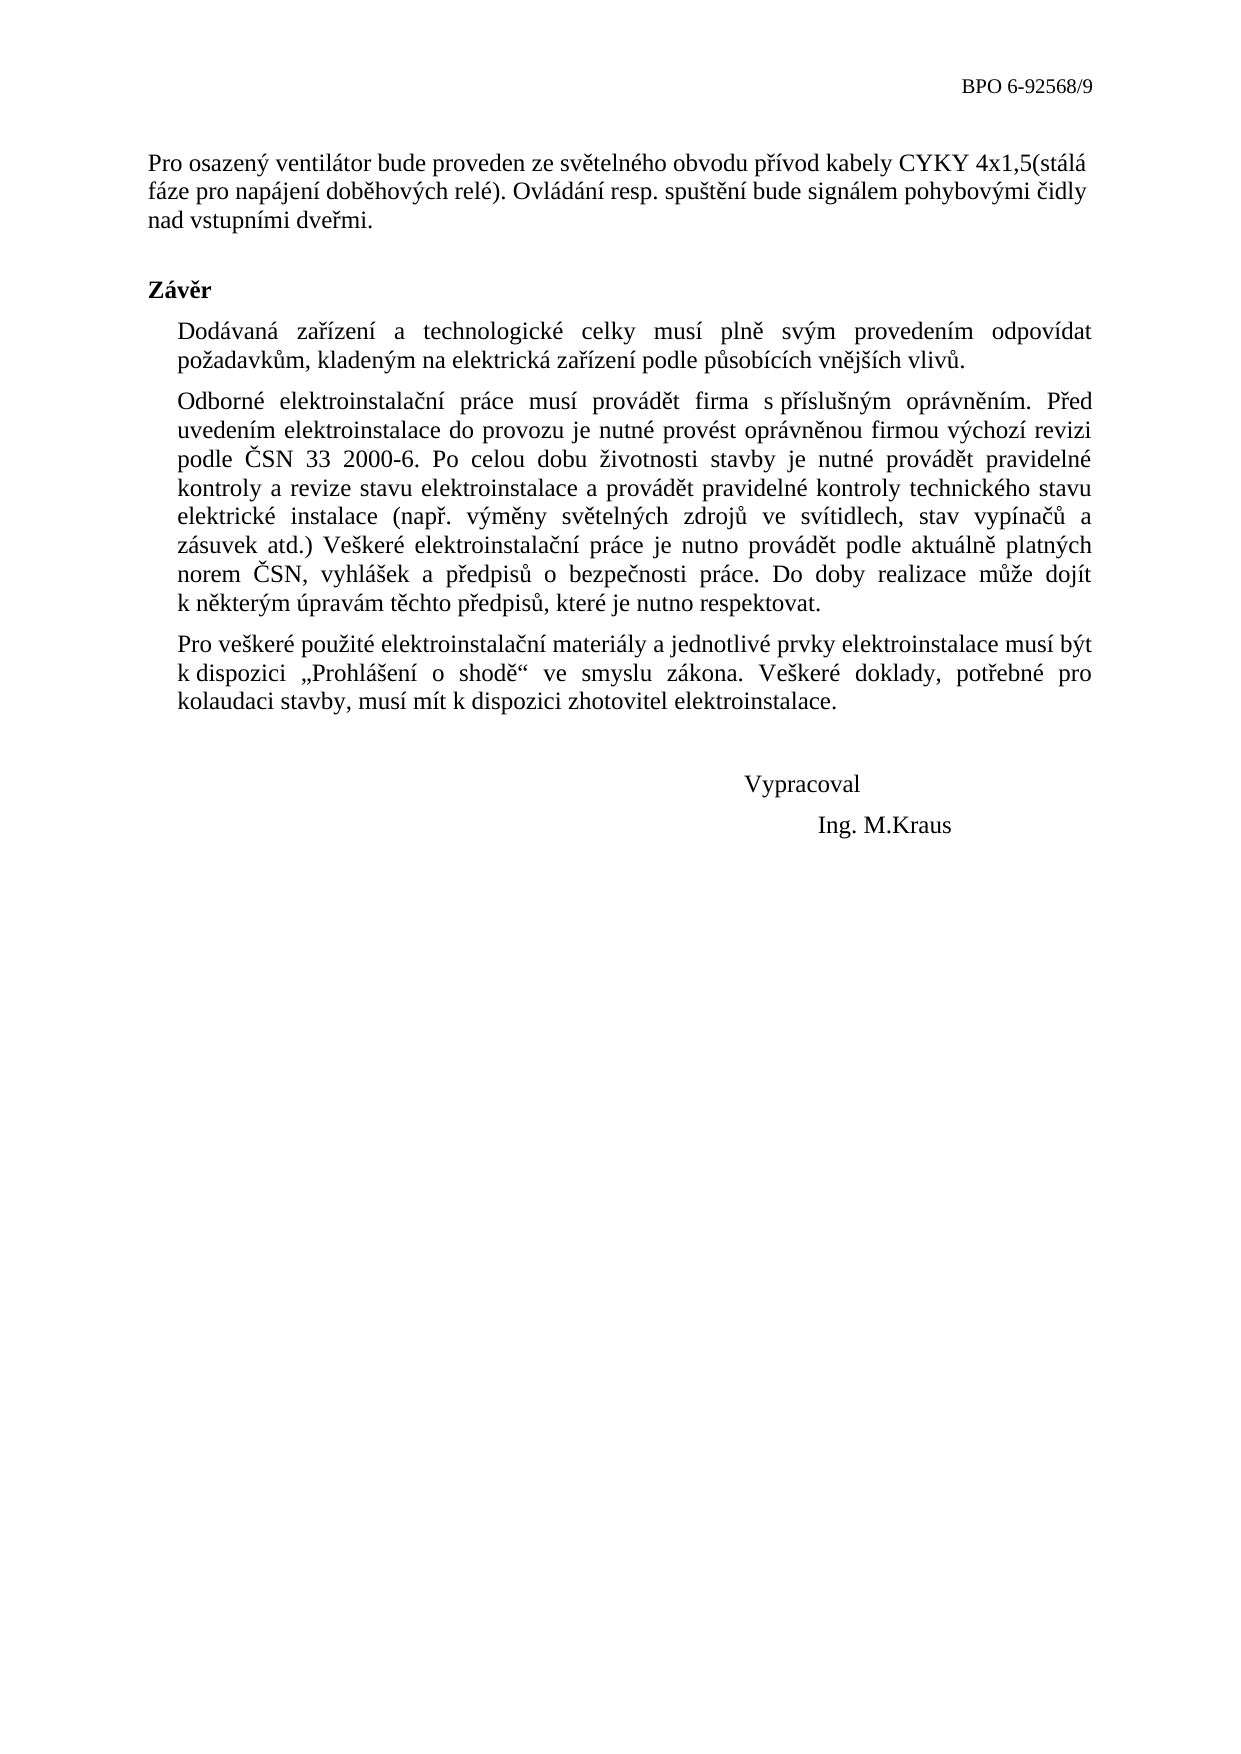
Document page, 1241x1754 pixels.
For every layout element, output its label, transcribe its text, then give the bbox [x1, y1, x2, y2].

text Pro veškeré použité elektroinstalační materiály a jednotlivé prvky elektroinstalace musí být k dispozici „Prohlášení o shodě“ ve smyslu zákona. Veškeré doklady, potřebné pro kolaudaci stavby, musí mít k dispozici zhotovitel elektroinstalace. [177, 629, 1093, 715]
text Odborné elektroinstalační práce musí provádět firma s příslušným oprávněním. Před uvedením elektroinstalace do provozu je nutné provést oprávněnou firmou výchozí revizi podle ČSN 33 2000-6. Po celou dobu životnosti stavby je nutné provádět pravidelné kontroly a revize stavu elektroinstalace a provádět pravidelné kontroly technického stavu elektrické instalace (např. výměny světelných zdrojů ve svítidlech, stav vypínačů a zásuvek atd.) Veškeré elektroinstalační práce je nutno provádět podle aktuálně platných norem ČSN, vyhlášek a předpisů o bezpečnosti práce. Do doby realizace může dojít k některým úpravám těchto předpisů, které je nutno respektovat. [177, 386, 1093, 616]
text Dodávaná zařízení a technologické celky musí plně svým provedením odpovídat požadavkům, kladeným na elektrická zařízení podle působících vnějších vlivů. [177, 316, 1093, 374]
text Ing. M.Kraus [177, 810, 1093, 839]
text Pro osazený ventilátor bude proveden ze světelného obvodu přívod kabely CYKY 4x1,5(stálá fáze pro napájení doběhových relé). Ovládání resp. spuštění bude signálem pohybovými čidly nad vstupními dveřmi. [148, 148, 1093, 234]
text Závěr [148, 275, 1093, 304]
text Vypracoval [177, 769, 1093, 798]
